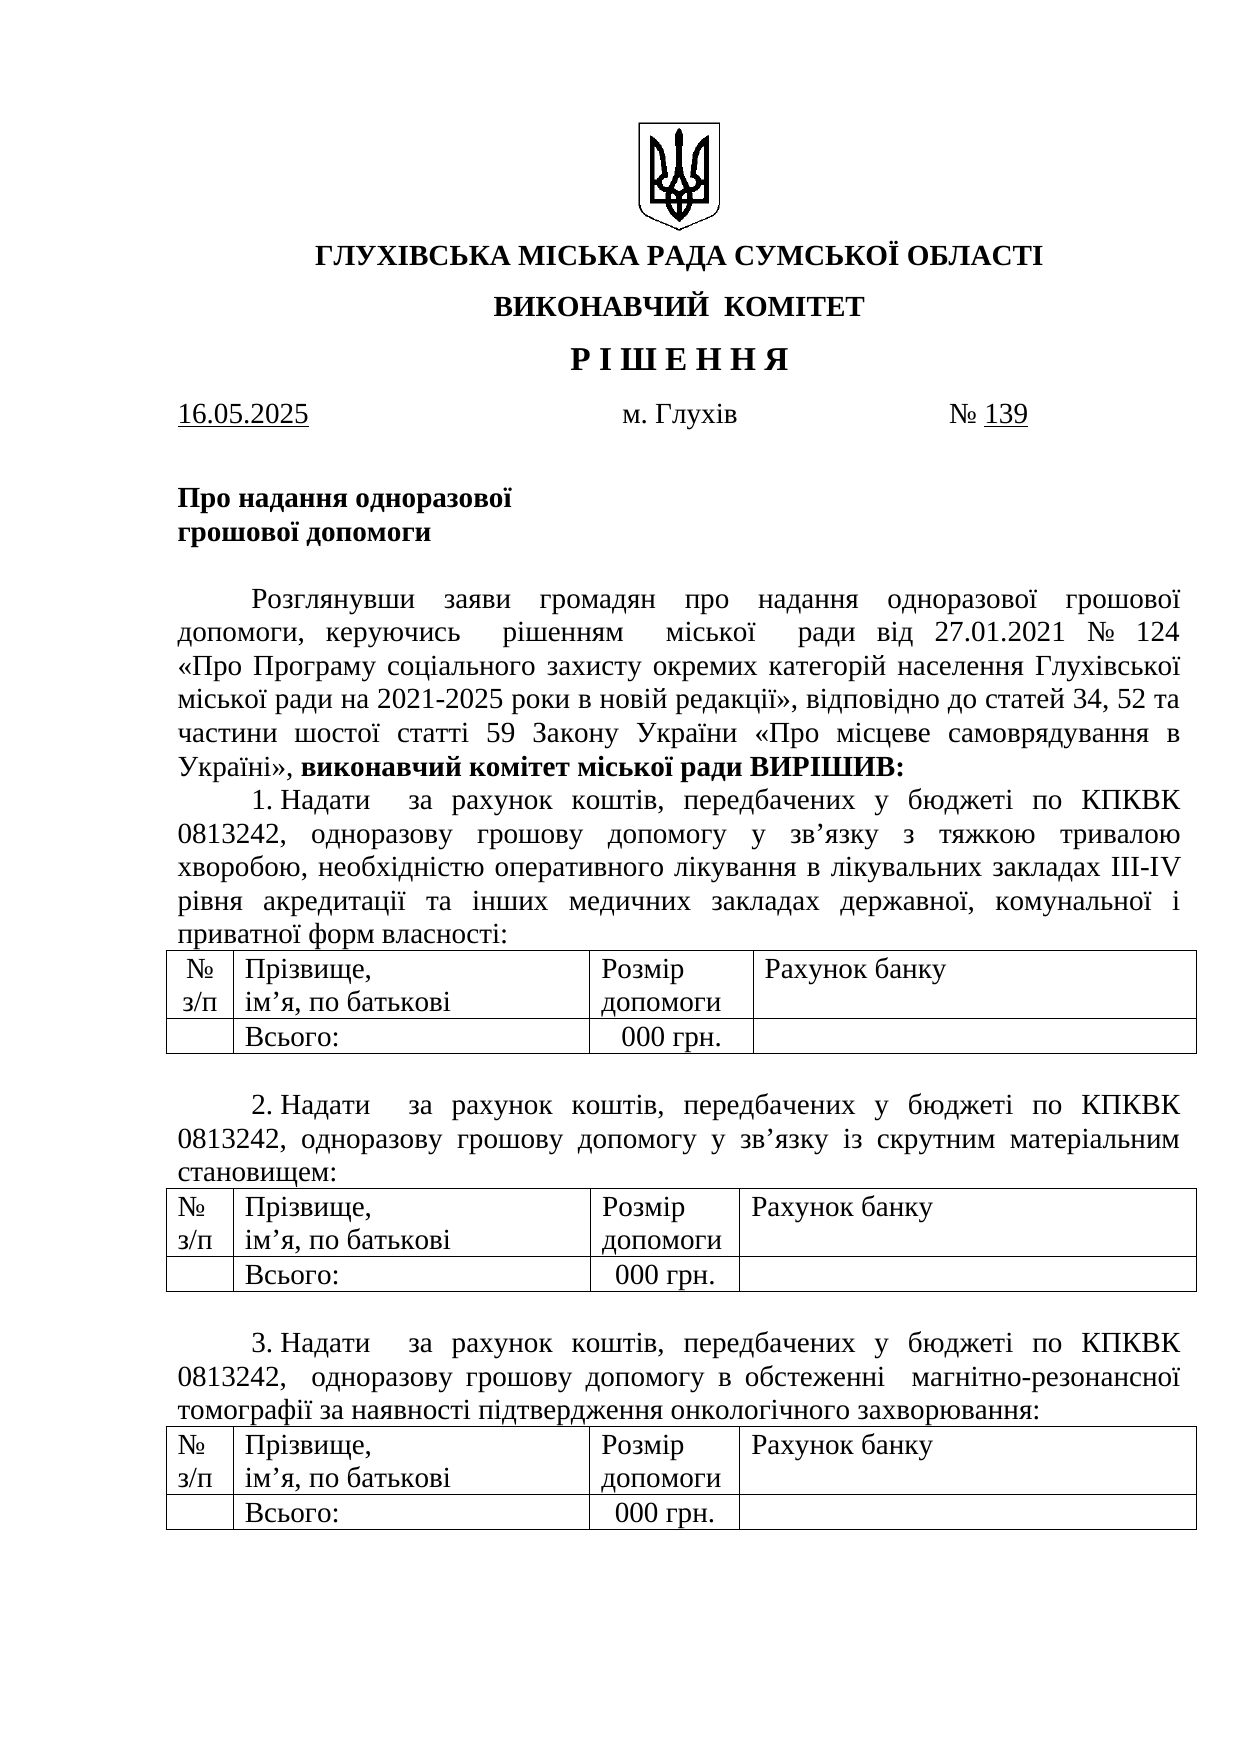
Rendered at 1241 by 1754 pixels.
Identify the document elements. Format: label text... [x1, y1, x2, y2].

table_header Прізвище, ім’я, по батькові [234, 951, 589, 1018]
table_cell 000 грн. [590, 1019, 753, 1053]
table_header № з/п [167, 1189, 233, 1256]
table_cell 000 грн. [590, 1495, 739, 1528]
text Про надання одноразової [177, 480, 1181, 514]
text 1. Надати за рахунок коштів, передбачених у бюджеті по КПКВК 0813242, одноразову грошову допомогу у зв’язку з тяжкою тривалою хворобою, необхідністю оперативного лікування в лікувальних закладах ІІІ-ІV рівня акредитації та інших медичних закладах державної, комунальної і приватної форм власності: [177, 782, 1181, 950]
table_cell 000 грн. [591, 1257, 739, 1291]
table_header № з/п [167, 1427, 233, 1494]
table_cell [167, 1495, 233, 1528]
table_header Прізвище, ім’я, по батькові [234, 1427, 589, 1494]
table_header Розмір допомоги [590, 1427, 739, 1494]
table_header Рахунок банку [740, 1189, 1196, 1256]
table_cell Всього: [234, 1019, 589, 1053]
table_cell [167, 1257, 233, 1291]
table_header Прізвище, ім’я, по батькові [234, 1189, 590, 1256]
table_cell Всього: [234, 1495, 589, 1528]
table_cell [740, 1495, 1196, 1528]
table_header Розмір допомоги [591, 1189, 739, 1256]
table_header Розмір допомоги [590, 951, 753, 1018]
table_cell [167, 1019, 233, 1053]
subtitle ВИКОНАВЧИЙ КОМІТЕТ [177, 289, 1181, 322]
text 2. Надати за рахунок коштів, передбачених у бюджеті по КПКВК 0813242, одноразову грошову допомогу у зв’язку із скрутним матеріальним становищем: [177, 1087, 1181, 1188]
table_cell Всього: [234, 1257, 590, 1291]
table_cell [740, 1257, 1196, 1291]
subtitle 16.05.2025 м. Глухів № 139 [177, 397, 1181, 430]
table_header № з/п [167, 951, 233, 1018]
subtitle Р І Ш Е Н Н Я [177, 339, 1181, 377]
text грошової допомоги [177, 514, 1181, 547]
table_header Рахунок банку [740, 1427, 1196, 1494]
text 3. Надати за рахунок коштів, передбачених у бюджеті по КПКВК 0813242, одноразову грошову допомогу в обстеженні магнітно-резонансної томографії за наявності підтвердження онкологічного захворювання: [177, 1325, 1181, 1426]
table_cell [754, 1019, 1196, 1053]
picture [630, 118, 728, 239]
subtitle ГЛУХІВСЬКА МІСЬКА РАДА СУМСЬКОЇ ОБЛАСТІ [177, 238, 1181, 272]
table_header Рахунок банку [754, 951, 1196, 1018]
text Розглянувши заяви громадян про надання одноразової грошової допомоги, керуючись рішенням міської ради від 27.01.2021 № 124 «Про Програму соціального захисту окремих категорій населення Глухівської міської ради на 2021-2025 роки в новій редакції», відповідно до статей 34, 52 та частини шостої статті 59 Закону України «Про місцеве самоврядування в Україні», виконавчий комітет міської ради ВИРІШИВ: [177, 581, 1181, 782]
